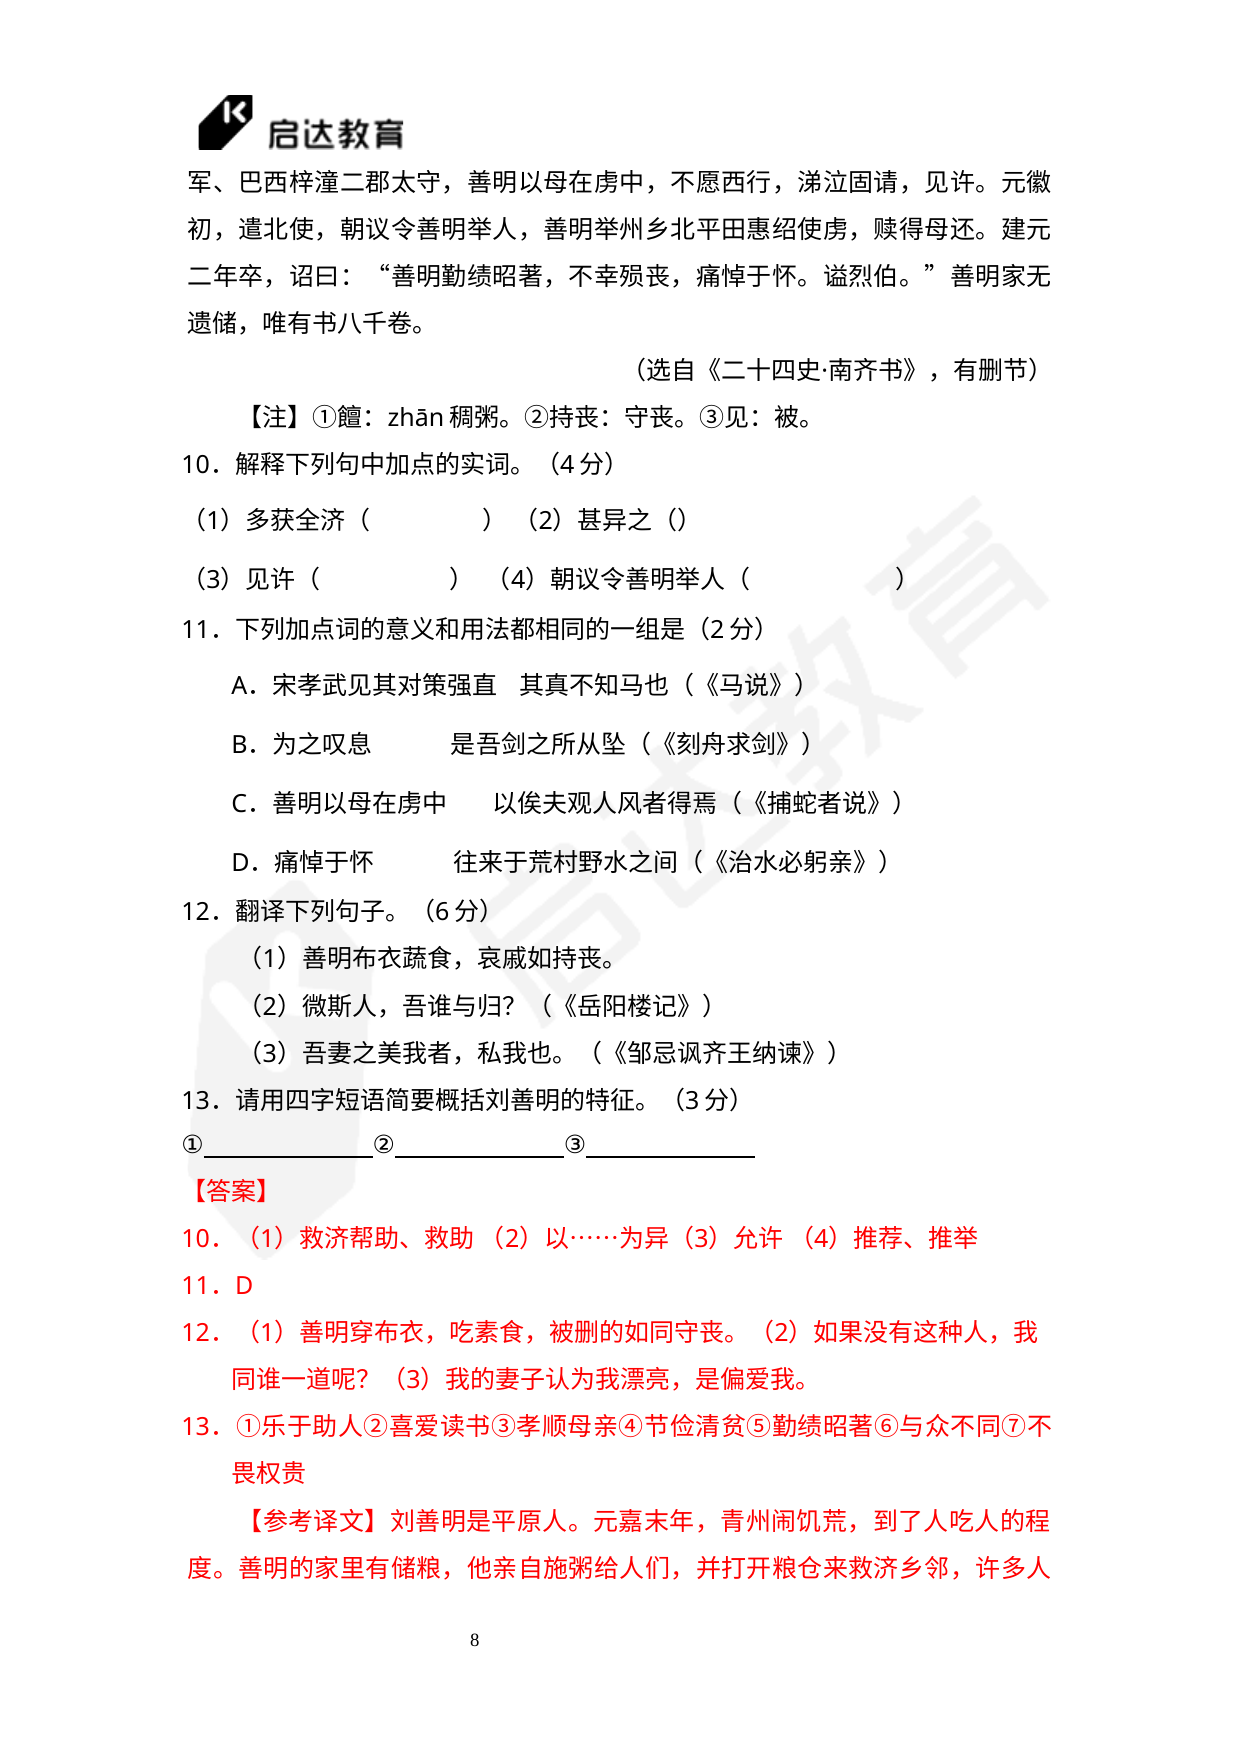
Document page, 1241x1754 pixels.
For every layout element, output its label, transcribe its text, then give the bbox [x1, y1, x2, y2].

text ① ② ③ [181, 1127, 1053, 1161]
text （3）吾妻之美我者，私我也。（《邹忌讽齐王纳谏》） [187, 1033, 1053, 1069]
text 【答案】 [181, 1171, 1053, 1208]
text 10．解释下列句中加点的实词。（4分） [181, 444, 1053, 481]
text 13．请用四字短语简要概括刘善明的特征。（3分） [181, 1080, 1053, 1116]
text 13．①乐于助人②喜爱读书③孝顺母亲④节俭清贫⑤勤绩昭著⑥与众不同⑦不畏权贵 [181, 1407, 1053, 1490]
text 12．（1）善明穿布衣，吃素食，被删的如同守丧。（2）如果没有这种人，我同谁一道呢？（3）我的妻子认为我漂亮，是偏爱我。 [181, 1313, 1053, 1396]
text C．善明以母在虏中 以俟夫观人风者得焉（《捕蛇者说》） [231, 774, 1053, 819]
text （选自《二十四史·南齐书》，有删节） [187, 350, 1053, 387]
text B．为之叹息 是吾剑之所从坠（《刻舟求剑》） [231, 715, 1053, 761]
text 【注】①饘：zhān稠粥。②持丧：守丧。③见：被。 [187, 397, 1053, 434]
text （3）见许（ ） （4）朝议令善明举人（ ） [181, 550, 1053, 596]
text （1）善明布衣蔬食，哀戚如持丧。 [187, 939, 1053, 975]
text 11．下列加点词的意义和用法都相同的一组是（2分） [181, 609, 1053, 646]
picture [198, 95, 404, 150]
text 12．翻译下列句子。（6分） [181, 892, 1053, 928]
text （1）多获全济（ ） （2）甚异之（） [181, 492, 1053, 537]
text 11．D [181, 1266, 1053, 1302]
text 10．（1）救济帮助、救助 （2）以……为异（3）允许 （4）推荐、推举 [181, 1218, 1053, 1255]
text （2）微斯人，吾谁与归？（《岳阳楼记》） [187, 986, 1053, 1022]
text A．宋孝武见其对策强直 其真不知马也（《马说》） [231, 656, 1053, 702]
text D．痛悼于怀 往来于荒村野水之间（《治水必躬亲》） [231, 833, 1053, 878]
